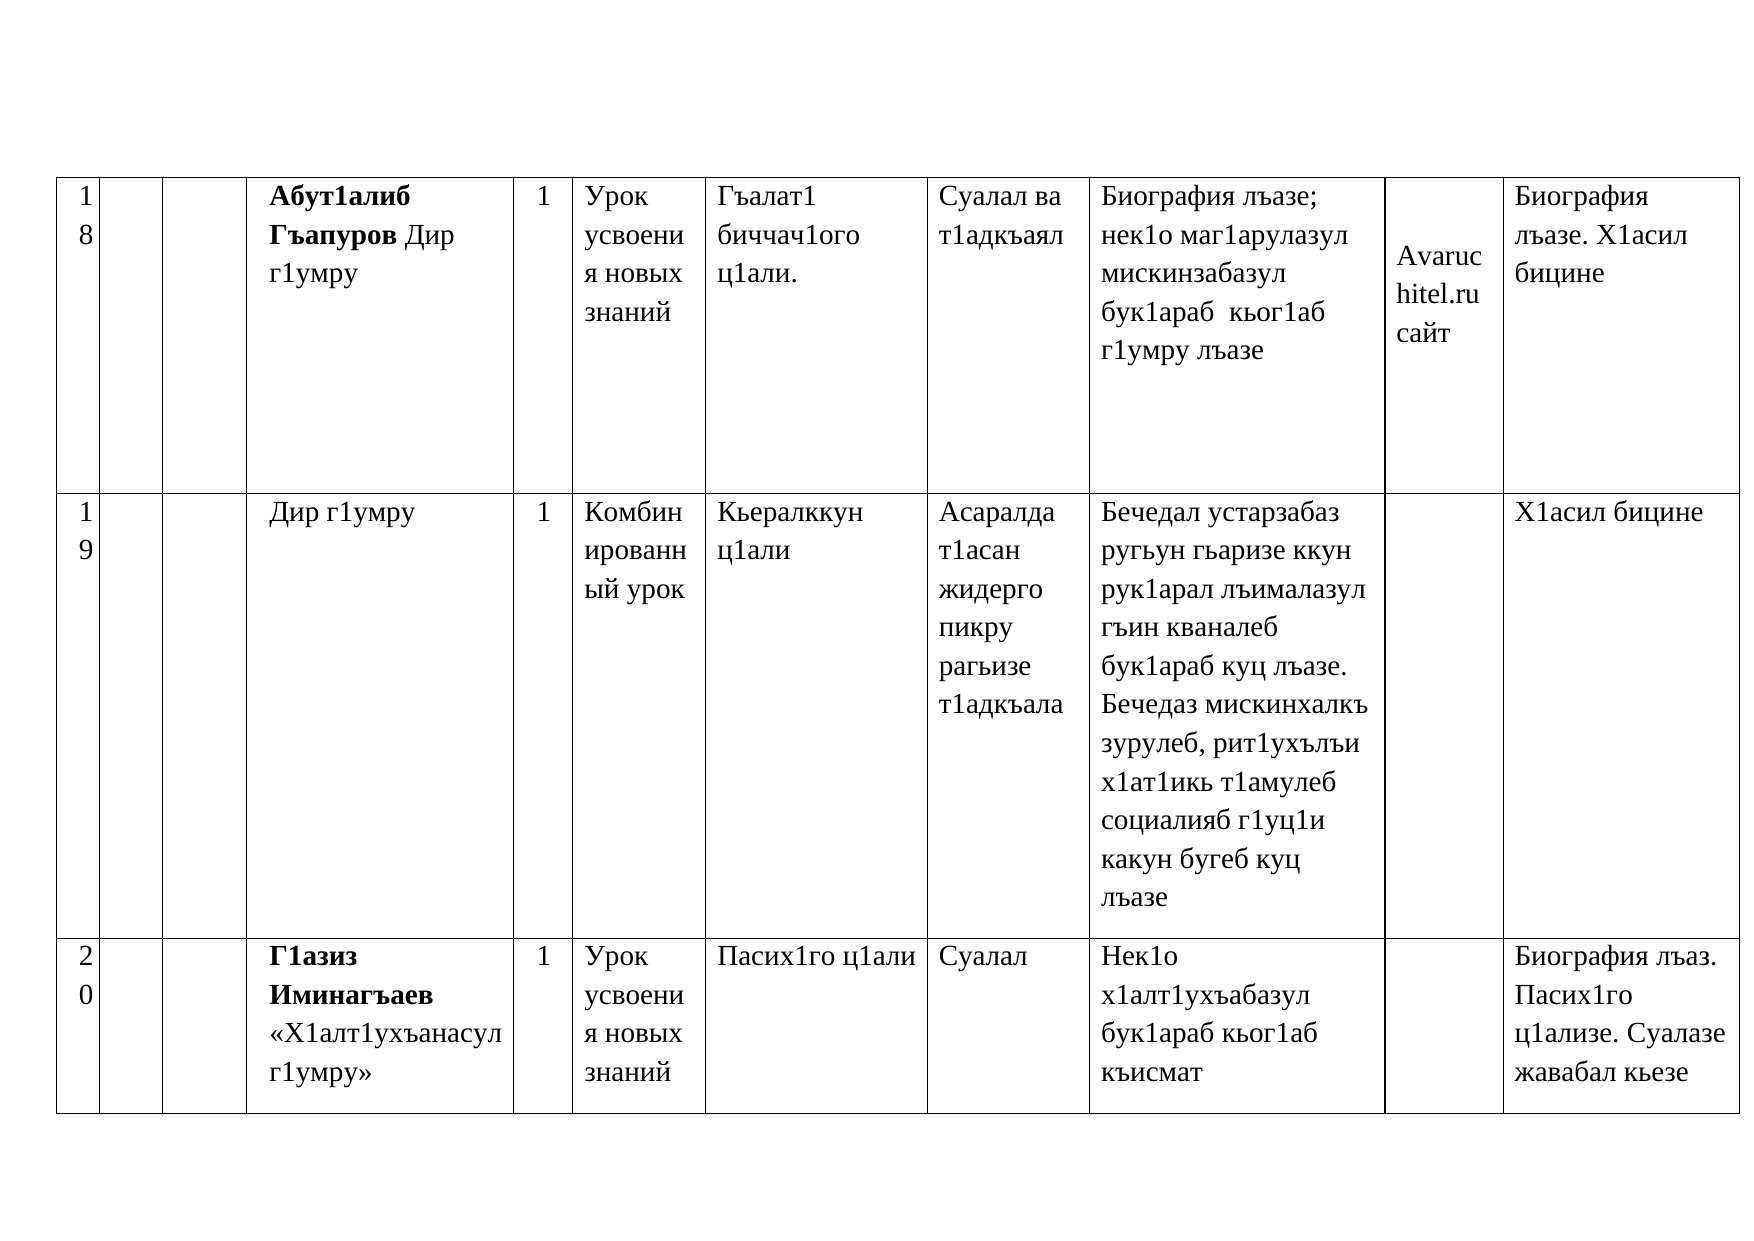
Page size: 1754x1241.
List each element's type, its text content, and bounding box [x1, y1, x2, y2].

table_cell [573, 939, 705, 1112]
table_cell Кьералккун ц1али [706, 494, 927, 937]
table_cell Биография лъазе; нек1о маг1арулазул мискинзабазул бук1араб кьог1аб г1умру лъазе [1090, 178, 1384, 493]
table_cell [573, 178, 705, 493]
table_cell Абут1алиб Гъапуров Дир г1умру [247, 178, 513, 493]
table_cell 1 [514, 178, 572, 493]
table_cell Х1асил бицине [1504, 494, 1739, 937]
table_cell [1090, 939, 1384, 1112]
table_cell Суалал [928, 939, 1089, 1112]
table_cell Суалал ва т1адкъаял [928, 178, 1089, 493]
table_cell [163, 939, 246, 1112]
table_cell Асаралда т1асан жидерго пикру рагьизе т1адкъала [928, 494, 1089, 937]
table_cell [100, 939, 162, 1112]
table_cell 1 [514, 494, 572, 937]
table_cell Гъалат1 биччач1ого ц1али. [706, 178, 927, 493]
table_cell [100, 178, 162, 493]
table_cell [1386, 494, 1503, 937]
table_cell Комбинированный урок [573, 494, 705, 937]
table_cell Пасих1го ц1али [706, 939, 927, 1112]
table_cell Биография лъазе. Х1асил бицине [1504, 178, 1739, 493]
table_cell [1504, 939, 1739, 1112]
table_cell Avaruchitel.ru сайт [1386, 178, 1503, 493]
table_cell 18 [57, 178, 99, 493]
table_cell [163, 178, 246, 493]
table_cell [100, 494, 162, 937]
table_cell [163, 494, 246, 937]
table_cell Дир г1умру [247, 494, 513, 937]
table_cell 19 [57, 494, 99, 937]
table_cell Бечедал устарзабаз ругьун гьаризе ккун рук1арал лъималазул гъин кваналеб бук1араб куц лъазе. Бечедаз мискинхалкъ зурулеб, рит1ухълъи х1ат1икь т1амулеб социалияб г1уц1и какун бугеб куц лъазе [1090, 494, 1384, 937]
table_cell 1 [514, 939, 572, 1112]
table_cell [247, 939, 513, 1112]
table_cell 20 [57, 939, 99, 1112]
table_cell [1386, 939, 1503, 1112]
